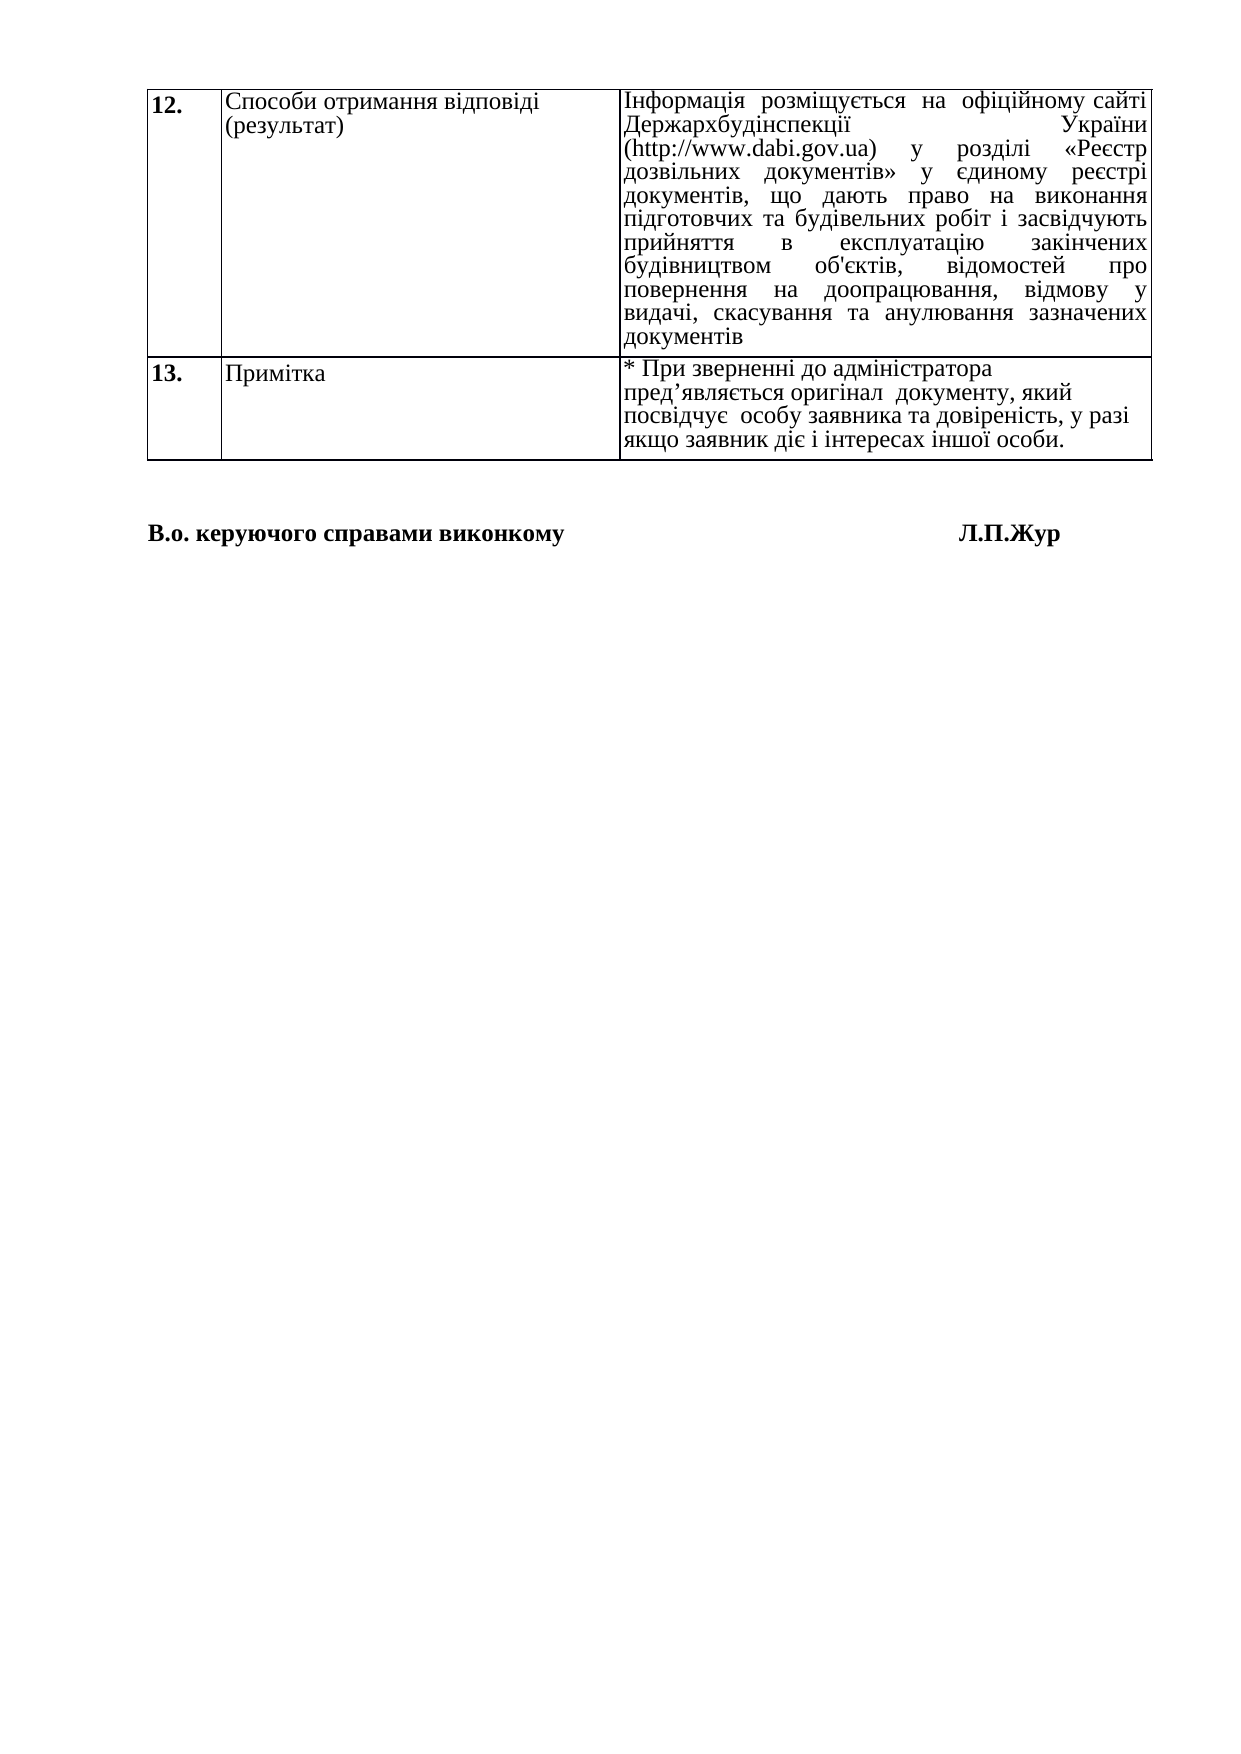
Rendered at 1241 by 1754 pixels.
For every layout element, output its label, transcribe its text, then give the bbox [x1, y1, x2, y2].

text В.о. керуючого справами виконкому Л.П.Жур [148, 518, 1152, 547]
table_cell 12. [148, 90, 221, 356]
table_cell 13. [148, 358, 221, 459]
table_cell Інформація розміщується на офіційному сайті Держархбудінспекції України (http://www.dabi.gov.ua) у розділі «Реєстр дозвільних документів» у єдиному реєстрі документів, що дають право на виконання підготовчих та будівельних робіт і засвідчують прийняття в експлуатацію закінчених будівництвом об'єктів, відомостей про повернення на доопрацювання, відмову у видачі, скасування та анулювання зазначених документів [621, 90, 1151, 356]
table_cell * При зверненні до адміністратора пред’являється оригінал документу, який посвідчує особу заявника та довіреність, у разі якщо заявник діє і інтересах іншої особи. [621, 358, 1151, 459]
table_cell Способи отримання відповіді (результат) [222, 90, 619, 356]
table_cell Примітка [222, 358, 619, 459]
